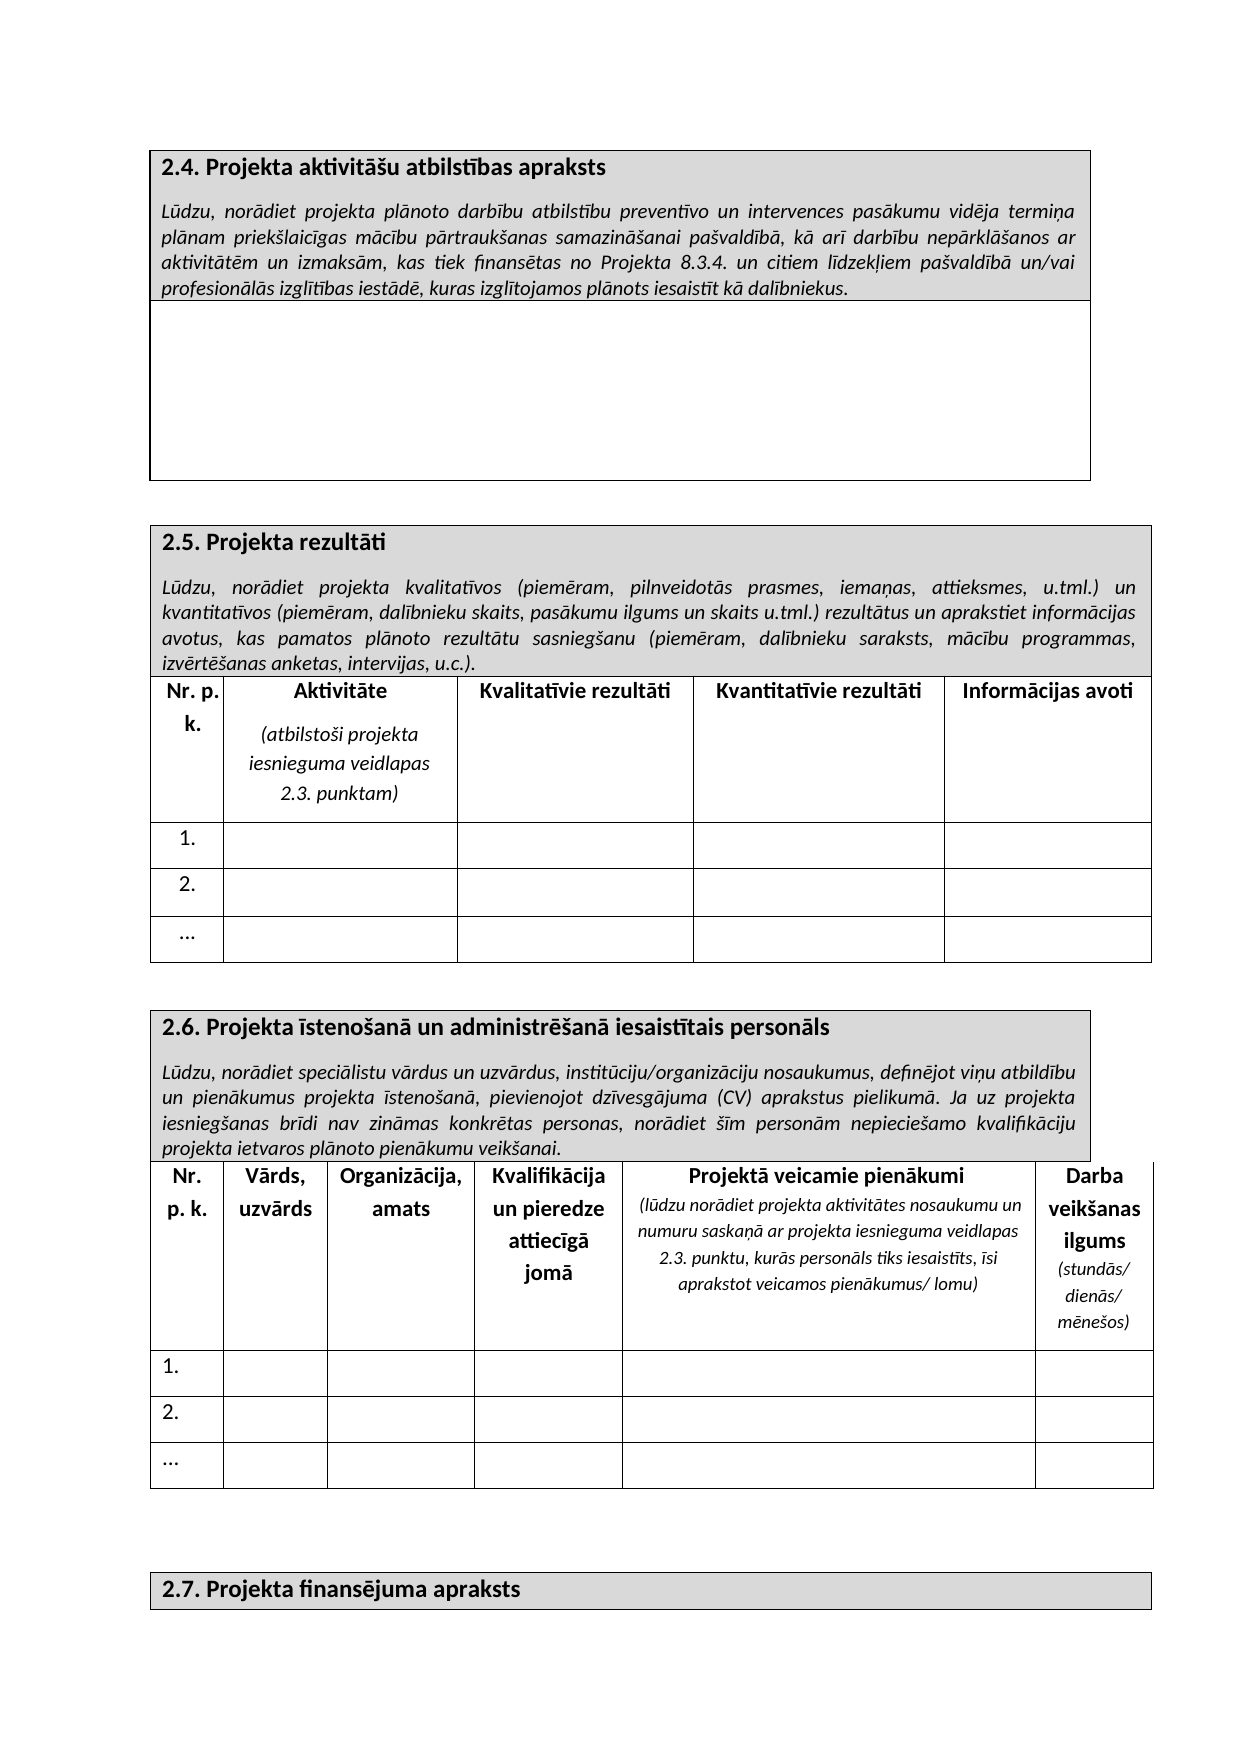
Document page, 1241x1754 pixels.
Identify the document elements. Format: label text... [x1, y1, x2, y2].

table_cell 1. [151, 823, 223, 868]
table_header Vārds, uzvārds [224, 1162, 327, 1350]
table_cell 1. [151, 1351, 223, 1396]
table_cell ... [151, 917, 223, 962]
table_cell Nr. p. k. [151, 677, 223, 822]
table_cell [623, 1397, 1035, 1442]
table_cell [1036, 1397, 1153, 1442]
table_cell [694, 869, 944, 916]
table_cell [328, 1443, 474, 1487]
table_cell Kvantitatīvie rezultāti [694, 677, 944, 822]
table_cell [224, 1443, 327, 1487]
table_cell [224, 1351, 327, 1396]
table_header 2.4. Projekta aktivitāšu atbilstības apraksts Lūdzu, norādiet projekta plānoto darbību atbilstību preventīvo un intervences pasākumu vidēja termiņa plānam priekšlaicīgas mācību pārtraukšanas samazināšanai pašvaldībā, kā arī darbību nepārklāšanos ar aktivitātēm un izmaksām, kas tiek finansētas no Projekta 8.3.4. un citiem līdzekļiem pašvaldībā un/vai profesionālās izglītības iestādē, kuras izglītojamos plānots iesaistīt kā dalībniekus. [151, 151, 1090, 300]
table_cell [458, 823, 693, 868]
table_header Kvalifikācija un pieredze attiecīgā jomā [475, 1162, 622, 1350]
table_cell [458, 917, 693, 962]
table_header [151, 1573, 1151, 1609]
table_cell [1036, 1351, 1153, 1396]
table_cell [151, 301, 1090, 480]
table_cell Aktivitāte (atbilstoši projekta iesnieguma veidlapas 2.3. punktam) [224, 677, 457, 822]
table_header Projektā veicamie pienākumi (lūdzu norādiet projekta aktivitātes nosaukumu un numuru saskaņā ar projekta iesnieguma veidlapas 2.3. punktu, kurās personāls tiks iesaistīts, īsi aprakstot veicamos pienākumus/ lomu) [623, 1162, 1035, 1350]
table_cell [328, 1397, 474, 1442]
table_cell [475, 1443, 622, 1487]
table_cell [694, 823, 944, 868]
table_cell [224, 917, 457, 962]
table_cell Informācijas avoti [945, 677, 1151, 822]
table_header Darba veikšanas ilgums (stundās/ dienās/ mēnešos) [1036, 1162, 1153, 1350]
table_cell [475, 1351, 622, 1396]
table_header Nr. p. k. [151, 1162, 223, 1350]
table_cell 2. [151, 869, 223, 916]
table_cell [945, 917, 1151, 962]
table_cell Kvalitatīvie rezultāti [458, 677, 693, 822]
table_cell [945, 823, 1151, 868]
table_cell [224, 1397, 327, 1442]
table_header 2.6. Projekta īstenošanā un administrēšanā iesaistītais personāls Lūdzu, norādiet speciālistu vārdus un uzvārdus, institūciju/organizāciju nosaukumus, definējot viņu atbildību un pienākumus projekta īstenošanā, pievienojot dzīvesgājuma (CV) aprakstus pielikumā. Ja uz projekta iesniegšanas brīdi nav zināmas konkrētas personas, norādiet šīm personām nepieciešamo kvalifikāciju projekta ietvaros plānoto pienākumu veikšanai. [151, 1011, 1090, 1161]
table_cell [224, 869, 457, 916]
table_cell [224, 823, 457, 868]
table_cell [945, 869, 1151, 916]
table_cell [458, 869, 693, 916]
table_header 2.5. Projekta rezultāti Lūdzu, norādiet projekta kvalitatīvos (piemēram, pilnveidotās prasmes, iemaņas, attieksmes, u.tml.) un kvantitatīvos (piemēram, dalībnieku skaits, pasākumu ilgums un skaits u.tml.) rezultātus un aprakstiet informācijas avotus, kas pamatos plānoto rezultātu sasniegšanu (piemēram, dalībnieku saraksts, mācību programmas, izvērtēšanas anketas, intervijas, u.c.). [151, 526, 1151, 676]
table_cell [694, 917, 944, 962]
table_cell [623, 1443, 1035, 1487]
table_cell [475, 1397, 622, 1442]
table_header Organizācija, amats [328, 1162, 474, 1350]
table_cell [328, 1351, 474, 1396]
table_cell [1036, 1443, 1153, 1487]
table_cell 2. [151, 1397, 223, 1442]
table_cell [623, 1351, 1035, 1396]
table_cell ... [151, 1443, 223, 1487]
